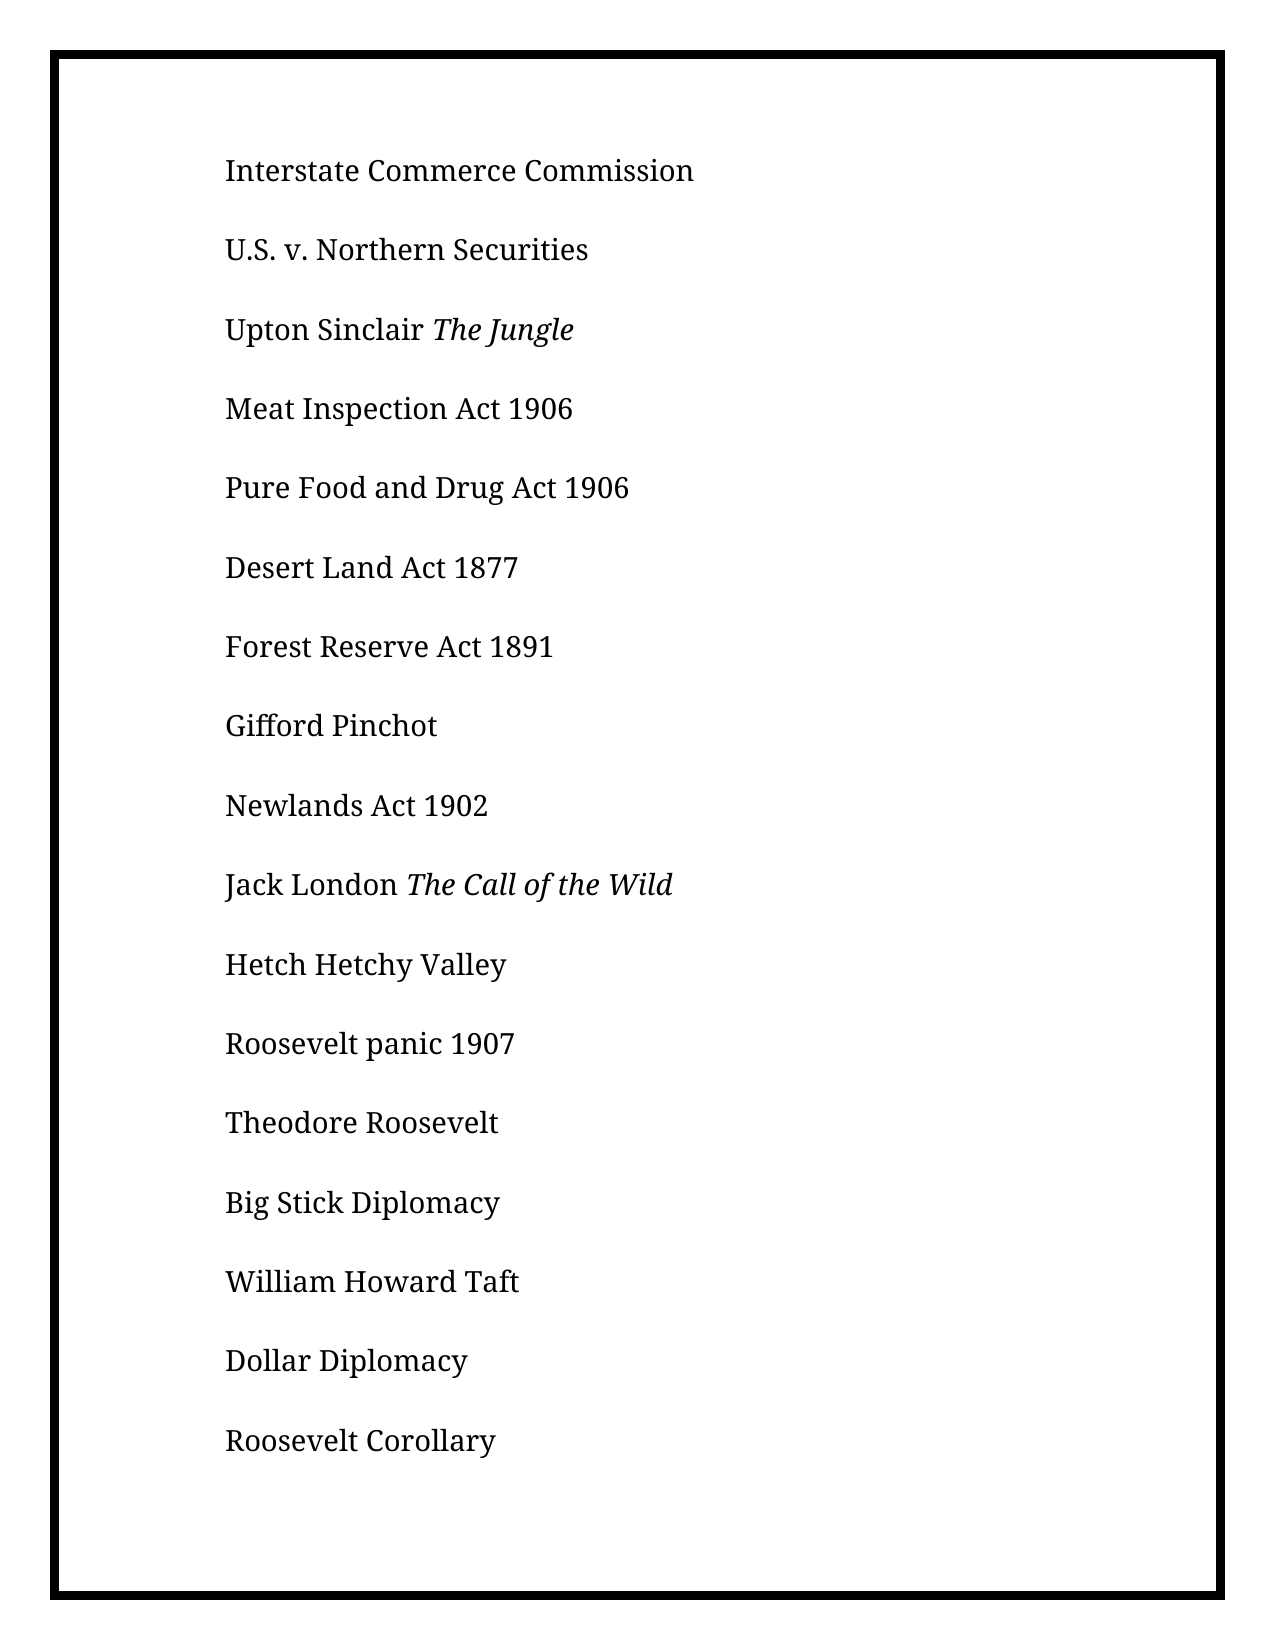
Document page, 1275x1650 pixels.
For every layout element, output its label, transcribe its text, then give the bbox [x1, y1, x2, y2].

list Hetch Hetchy Valley [225, 944, 1125, 983]
list Gifford Pinchot [225, 706, 1125, 745]
list Interstate Commerce Commission [225, 150, 1125, 190]
list Pure Food and Drug Act 1906 [225, 467, 1125, 507]
list Forest Reserve Act 1891 [225, 626, 1125, 666]
list Dollar Diplomacy [225, 1341, 1125, 1380]
list Roosevelt panic 1907 [225, 1023, 1125, 1063]
list Newlands Act 1902 [225, 785, 1125, 825]
list Jack London The Call of the Wild [225, 864, 1125, 904]
list Theodore Roosevelt [225, 1102, 1125, 1142]
list Meat Inspection Act 1906 [225, 388, 1125, 428]
list Desert Land Act 1877 [225, 547, 1125, 587]
list Big Stick Diplomacy [225, 1182, 1125, 1222]
list U.S. v. Northern Securities [225, 229, 1125, 269]
list Upton Sinclair The Jungle [225, 309, 1125, 348]
list William Howard Taft [225, 1261, 1125, 1301]
list Roosevelt Corollary [225, 1420, 1125, 1460]
